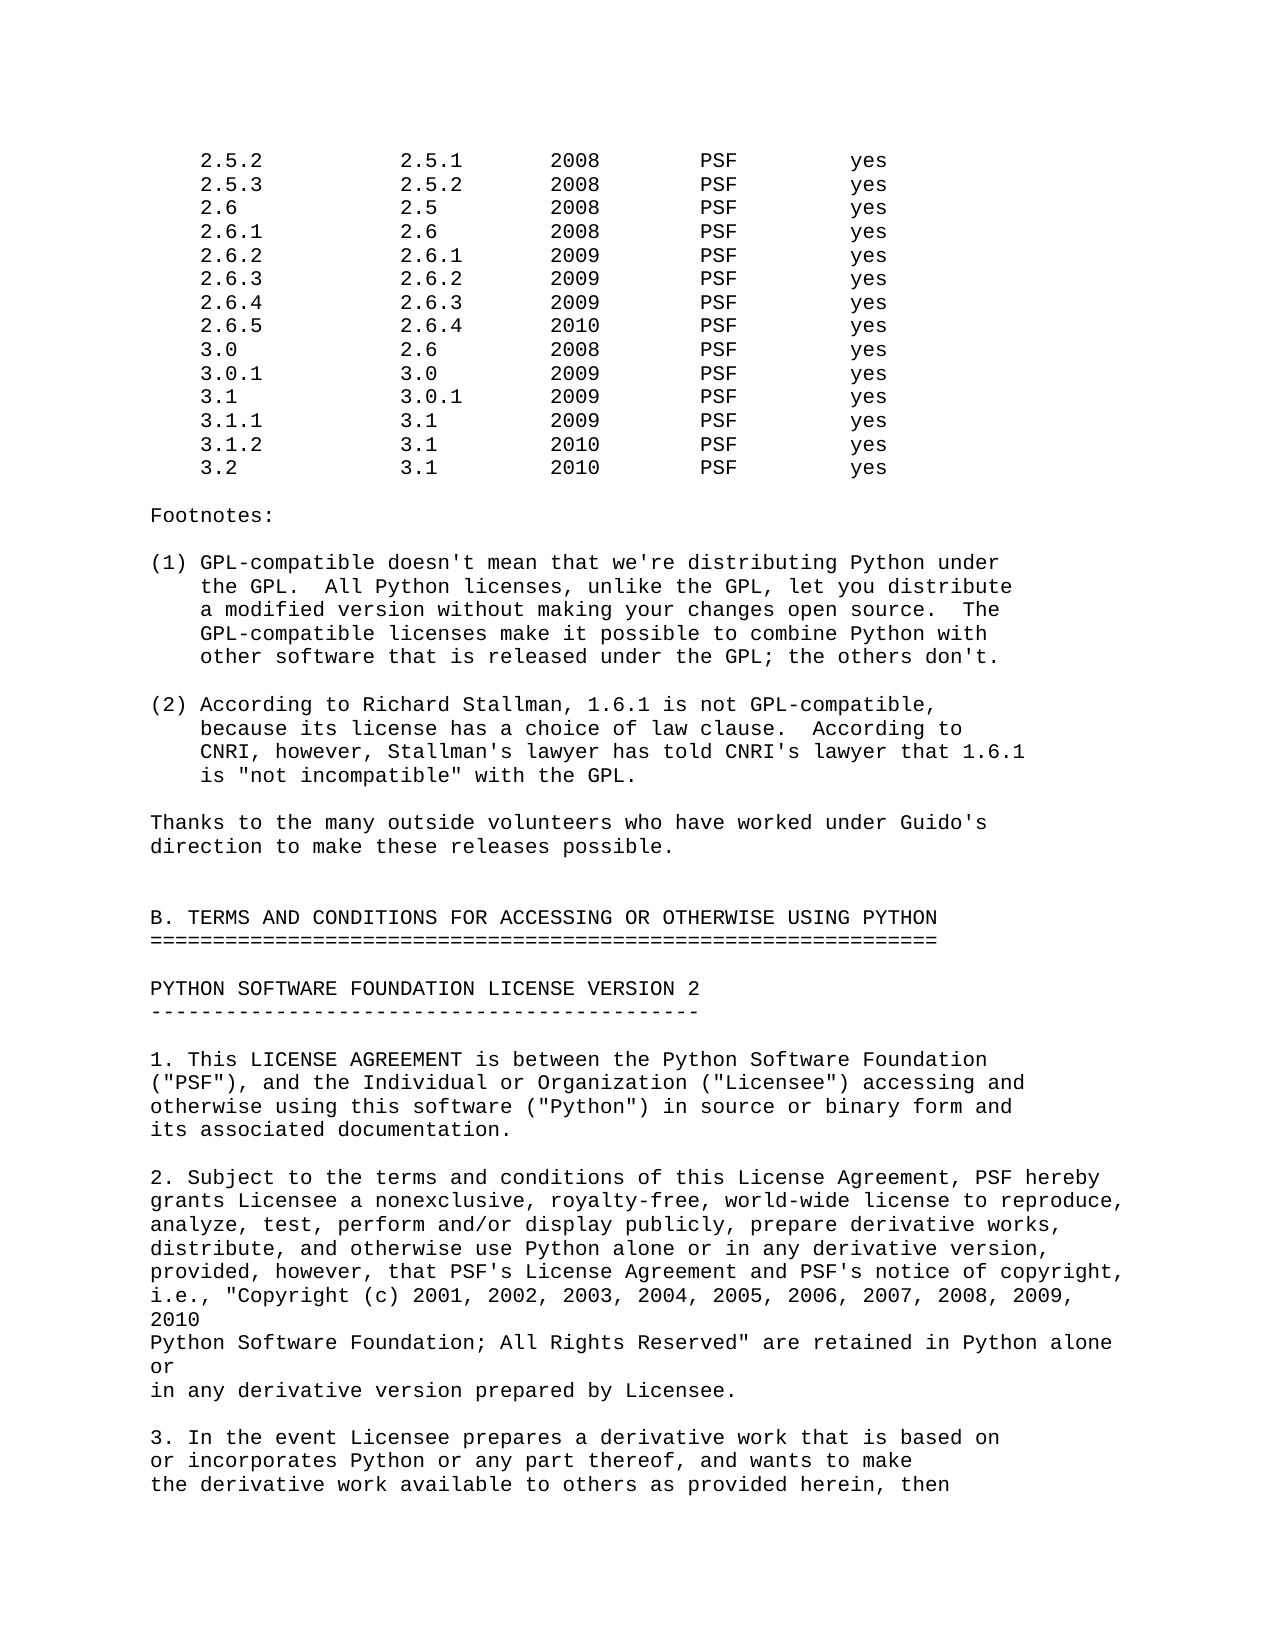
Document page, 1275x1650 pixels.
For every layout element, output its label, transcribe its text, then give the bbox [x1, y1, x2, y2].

text other software that is released under the GPL; the others don't. [150, 647, 1125, 670]
text because its license has a choice of law clause. According to [150, 717, 1125, 741]
text 2.6 2.5 2008 PSF yes [150, 197, 1125, 221]
text B. TERMS AND CONDITIONS FOR ACCESSING OR OTHERWISE USING PYTHON [150, 907, 1125, 930]
text its associated documentation. [150, 1119, 1125, 1143]
text 2.6.1 2.6 2008 PSF yes [150, 221, 1125, 244]
text 1. This LICENSE AGREEMENT is between the Python Software Foundation [150, 1048, 1125, 1072]
text PYTHON SOFTWARE FOUNDATION LICENSE VERSION 2 [150, 978, 1125, 1001]
text 3.1.1 3.1 2009 PSF yes [150, 410, 1125, 434]
text the GPL. All Python licenses, unlike the GPL, let you distribute [150, 576, 1125, 599]
text =============================================================== [150, 930, 1125, 954]
text Thanks to the many outside volunteers who have worked under Guido's [150, 812, 1125, 836]
text provided, however, that PSF's License Agreement and PSF's notice of copyright, [150, 1261, 1125, 1285]
text distribute, and otherwise use Python alone or in any derivative version, [150, 1238, 1125, 1261]
text direction to make these releases possible. [150, 836, 1125, 859]
text Footnotes: [150, 505, 1125, 528]
text 2. Subject to the terms and conditions of this License Agreement, PSF hereby [150, 1167, 1125, 1190]
text 2.6.5 2.6.4 2010 PSF yes [150, 316, 1125, 339]
text otherwise using this software ("Python") in source or binary form and [150, 1096, 1125, 1119]
text analyze, test, perform and/or display publicly, prepare derivative works, [150, 1214, 1125, 1238]
text -------------------------------------------- [150, 1001, 1125, 1025]
text 3. In the event Licensee prepares a derivative work that is based on [150, 1427, 1125, 1451]
text 3.0 2.6 2008 PSF yes [150, 339, 1125, 363]
text ("PSF"), and the Individual or Organization ("Licensee") accessing and [150, 1072, 1125, 1096]
text 3.1 3.0.1 2009 PSF yes [150, 386, 1125, 410]
text 2.5.3 2.5.2 2008 PSF yes [150, 174, 1125, 197]
text grants Licensee a nonexclusive, royalty-free, world-wide license to reproduce, [150, 1190, 1125, 1214]
text a modified version without making your changes open source. The [150, 599, 1125, 623]
text 2.6.2 2.6.1 2009 PSF yes [150, 244, 1125, 268]
text 3.1.2 3.1 2010 PSF yes [150, 434, 1125, 457]
text Python Software Foundation; All Rights Reserved" are retained in Python alone or [150, 1332, 1125, 1379]
text 3.0.1 3.0 2009 PSF yes [150, 363, 1125, 386]
text CNRI, however, Stallman's lawyer has told CNRI's lawyer that 1.6.1 [150, 741, 1125, 765]
text in any derivative version prepared by Licensee. [150, 1379, 1125, 1403]
text 3.2 3.1 2010 PSF yes [150, 457, 1125, 481]
text 2.6.4 2.6.3 2009 PSF yes [150, 292, 1125, 316]
text (2) According to Richard Stallman, 1.6.1 is not GPL-compatible, [150, 694, 1125, 717]
text the derivative work available to others as provided herein, then [150, 1474, 1125, 1498]
text 2.5.2 2.5.1 2008 PSF yes [150, 150, 1125, 174]
text GPL-compatible licenses make it possible to combine Python with [150, 623, 1125, 647]
text i.e., "Copyright (c) 2001, 2002, 2003, 2004, 2005, 2006, 2007, 2008, 2009, 2010 [150, 1285, 1125, 1332]
text (1) GPL-compatible doesn't mean that we're distributing Python under [150, 552, 1125, 576]
text is "not incompatible" with the GPL. [150, 765, 1125, 788]
text 2.6.3 2.6.2 2009 PSF yes [150, 268, 1125, 292]
text or incorporates Python or any part thereof, and wants to make [150, 1451, 1125, 1474]
